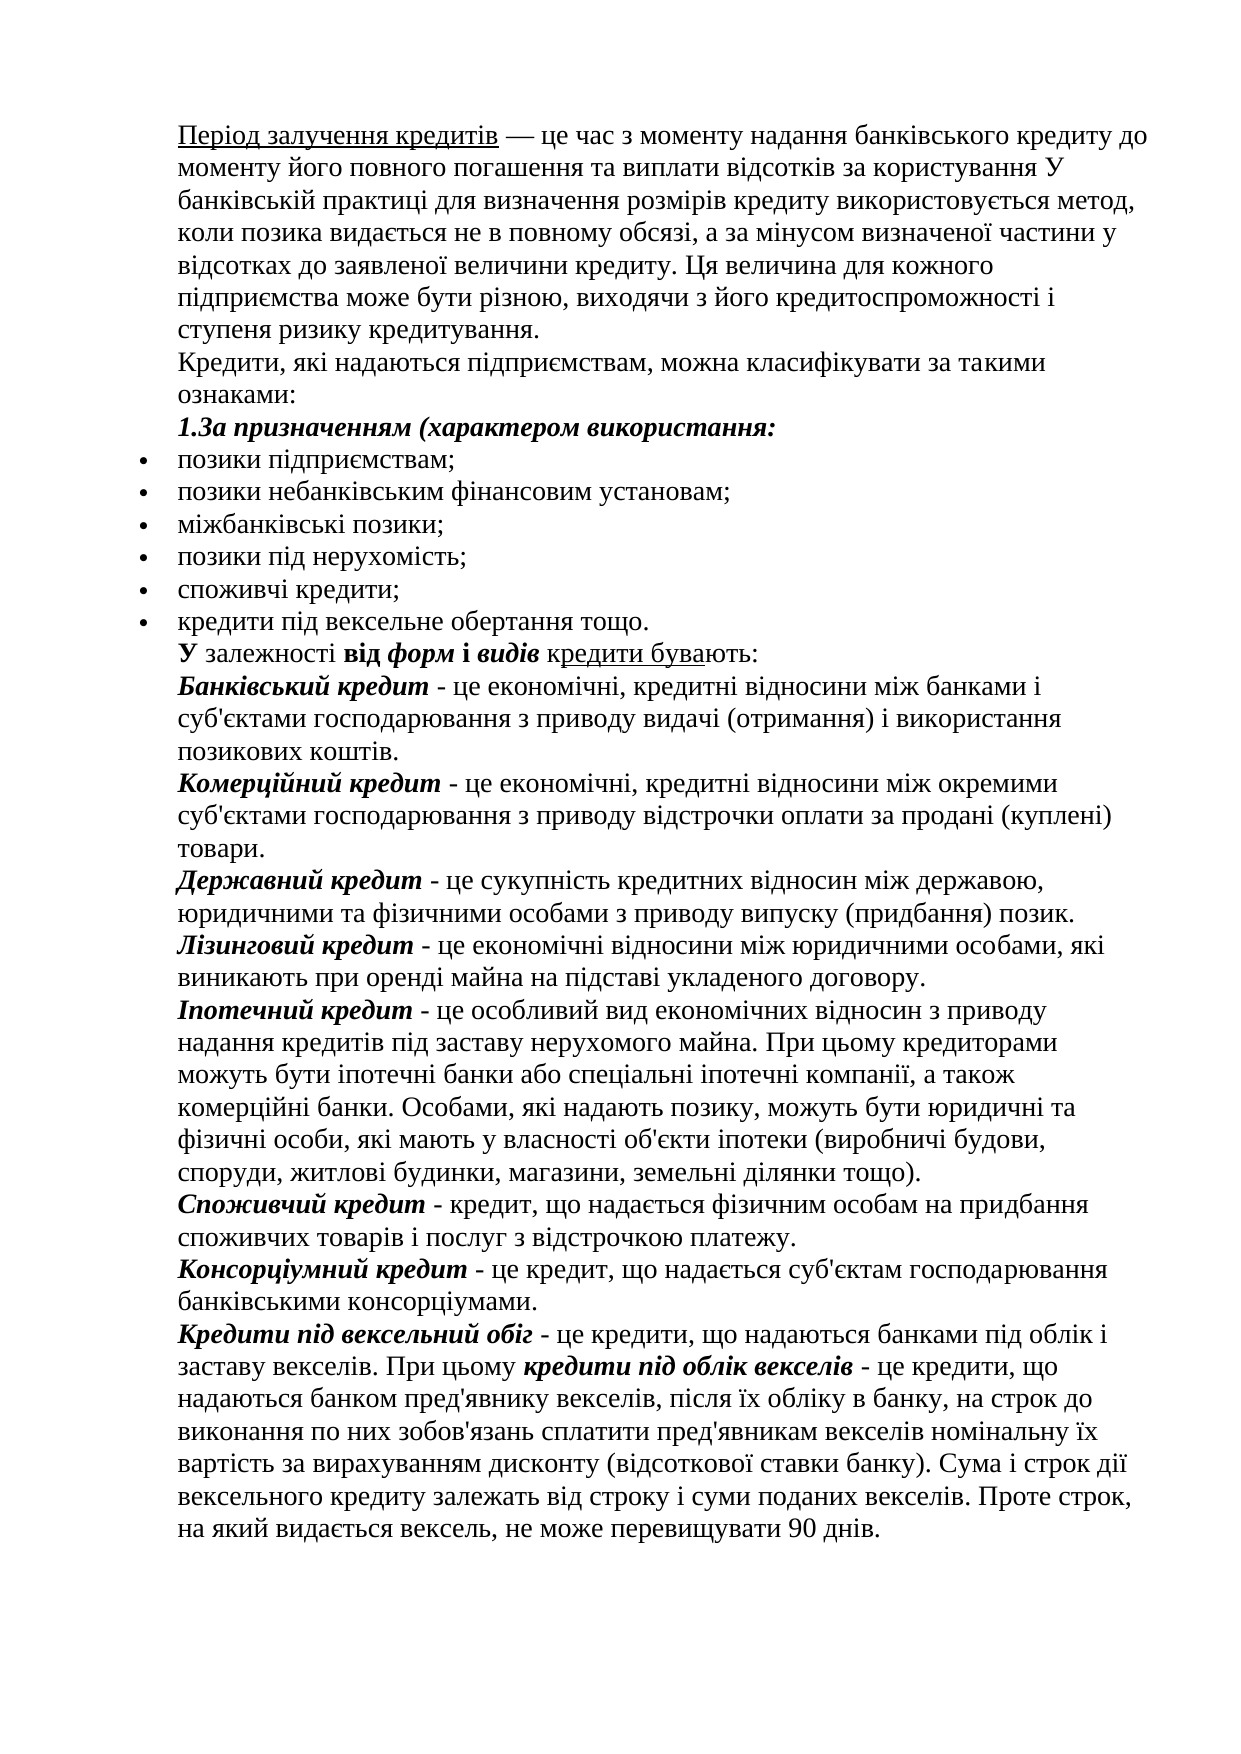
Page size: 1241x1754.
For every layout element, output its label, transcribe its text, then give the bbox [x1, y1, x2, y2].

text Державний кредит - це сукупність кредитних відносин між державою, юридичними та фізичними особами з приводу випуску (придбання) позик. [177, 863, 1152, 928]
text Споживчий кредит - кредит, що надається фізичним особам на придбання споживчих товарів і послуг з відстрочкою платежу. [177, 1187, 1152, 1252]
text Період залучення кредитів — це час з моменту надання банківського кредиту до моменту його повного погашення та виплати відсотків за користування У банківській практиці для визначення розмірів кредиту використовується метод, коли позика видається не в повному обсязі, а за мінусом визначеної частини у відсотках до заявленої величини кредиту. Ця величина для кожного підприємства може бути різною, виходячи з його кредитоспроможності і ступеня ризику кредитування. [177, 118, 1152, 345]
list кредити під вексельне обертання тощо. [140, 604, 1152, 636]
text Банківський кредит - це економічні, кредитні відносини між банками і суб'єктами господарювання з приводу видачі (отримання) і використання позикових коштів. [177, 669, 1152, 766]
text Лізинговий кредит - це економічні відносини між юридичними особами, які виникають при оренді майна на підставі укладеного договору. [177, 928, 1152, 993]
text Іпотечний кредит - це особливий вид економічних відносин з приводу надання кредитів під заставу нерухомого майна. При цьому кредиторами можуть бути іпотечні банки або спеціальні іпотечні компанії, а також комерційні банки. Особами, які надають позику, можуть бути юридичні та фізичні особи, які мають у власності об'єкти іпотеки (виробничі будови, споруди, житлові будинки, магазини, земельні ділянки тощо). [177, 993, 1152, 1187]
text 1.3а призначенням (характером використання: [177, 410, 1152, 442]
text Комерційний кредит - це економічні, кредитні відносини між окремими суб'єктами господарювання з приводу відстрочки оплати за продані (куплені) товари. [177, 766, 1152, 863]
text Кредити під вексельний обіг - це кредити, що надаються банками під облік і заставу векселів. При цьому кредити під облік векселів - це кредити, що надаються банком пред'явнику векселів, після їх обліку в банку, на строк до виконання по них зобов'язань сплатити пред'явникам векселів номінальну їх вартість за вирахуванням дисконту (відсоткової ставки банку). Сума і строк дії вексельного кредиту залежать від строку і суми поданих векселів. Проте строк, на який видається вексель, не може перевищувати 90 днів. [177, 1317, 1152, 1543]
text Кредити, які надаються підприємствам, можна класифікувати за такими ознаками: [177, 345, 1152, 410]
list позики підприємствам; [140, 442, 1152, 474]
text У залежності від форм і видів кредити бувають: [177, 636, 1152, 669]
list позики під нерухомість; [140, 539, 1152, 572]
list споживчі кредити; [140, 572, 1152, 604]
list міжбанківські позики; [140, 507, 1152, 539]
list позики небанківським фінансовим установам; [140, 474, 1152, 507]
text Консорціумний кредит - це кредит, що надається суб'єктам господарювання банківськими консорціумами. [177, 1252, 1152, 1317]
